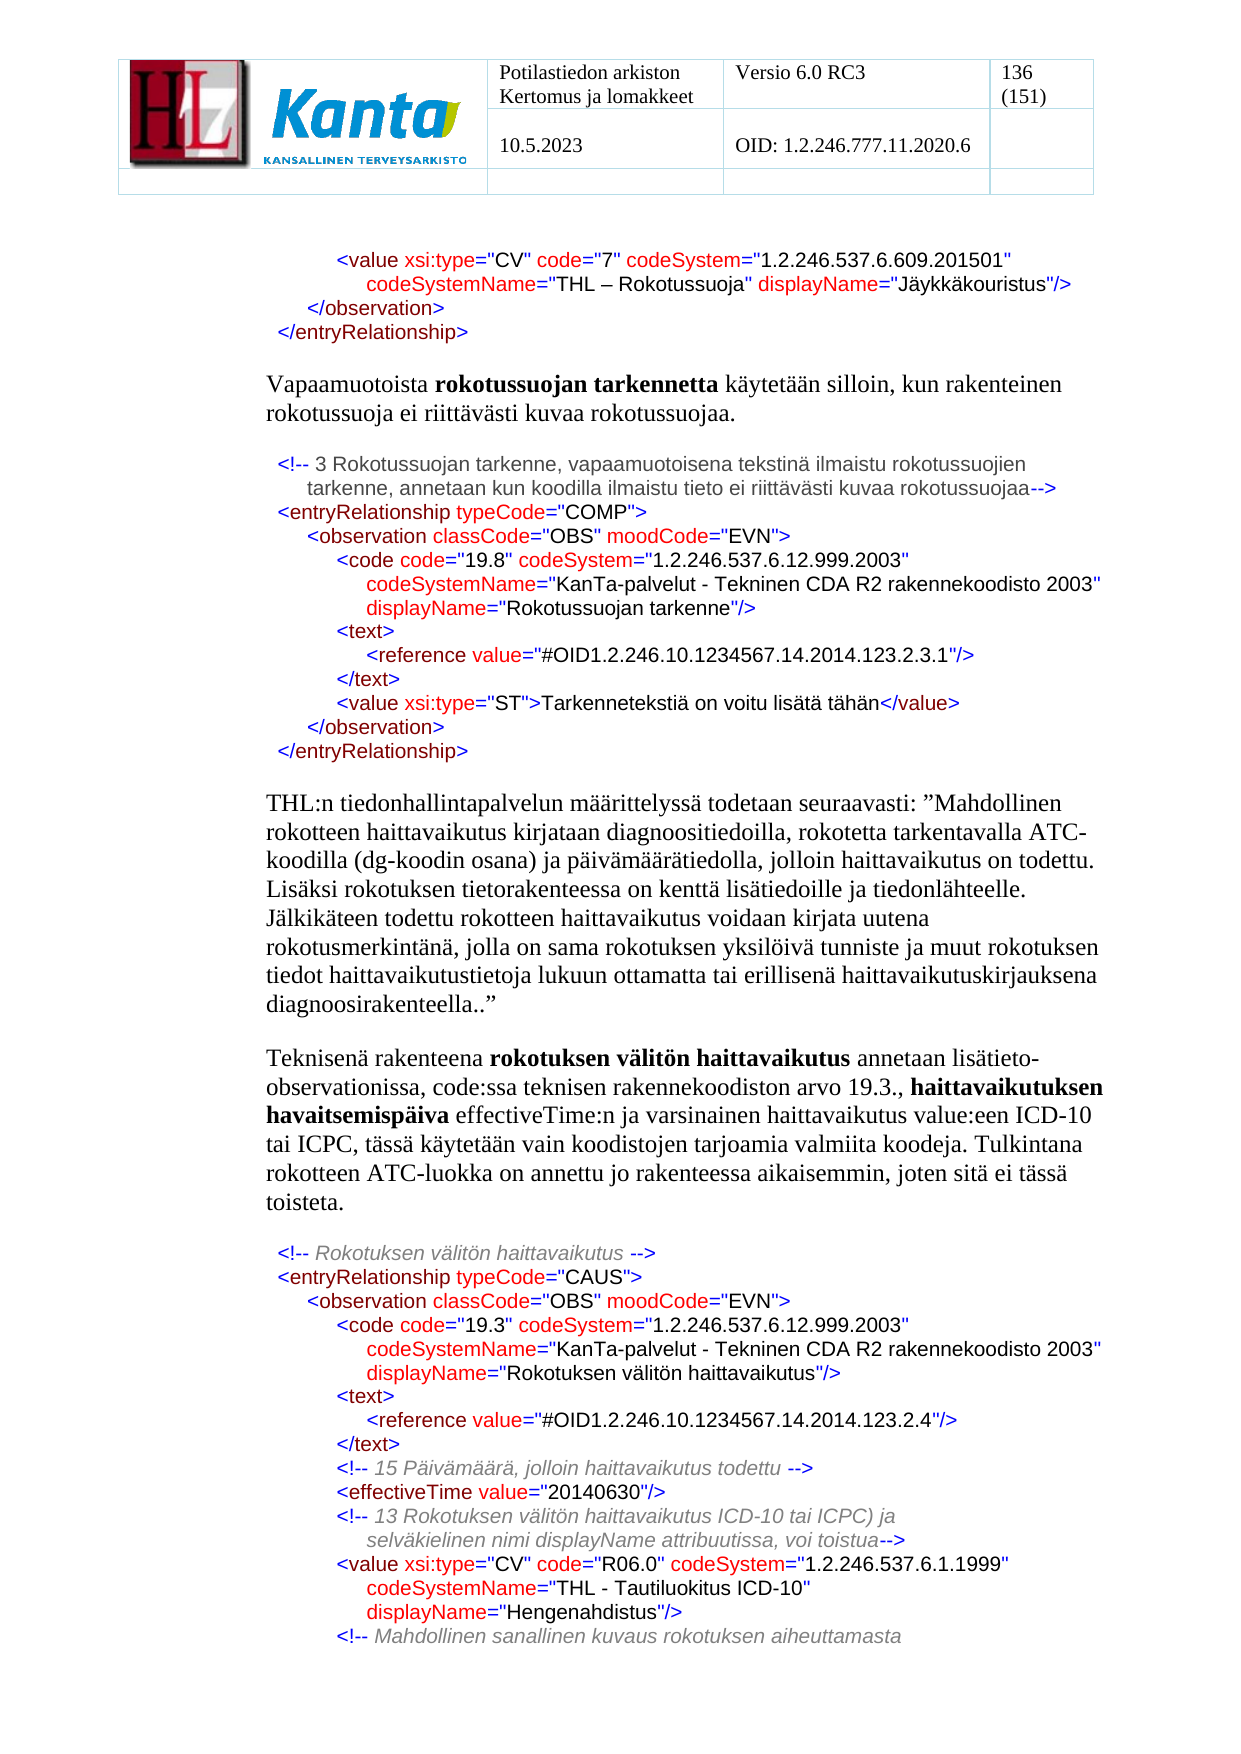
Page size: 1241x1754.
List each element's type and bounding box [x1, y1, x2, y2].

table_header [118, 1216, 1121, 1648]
picture [129, 60, 252, 169]
picture [290, 89, 304, 105]
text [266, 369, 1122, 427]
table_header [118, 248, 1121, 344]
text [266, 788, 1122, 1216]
picture [264, 89, 467, 164]
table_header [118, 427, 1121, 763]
